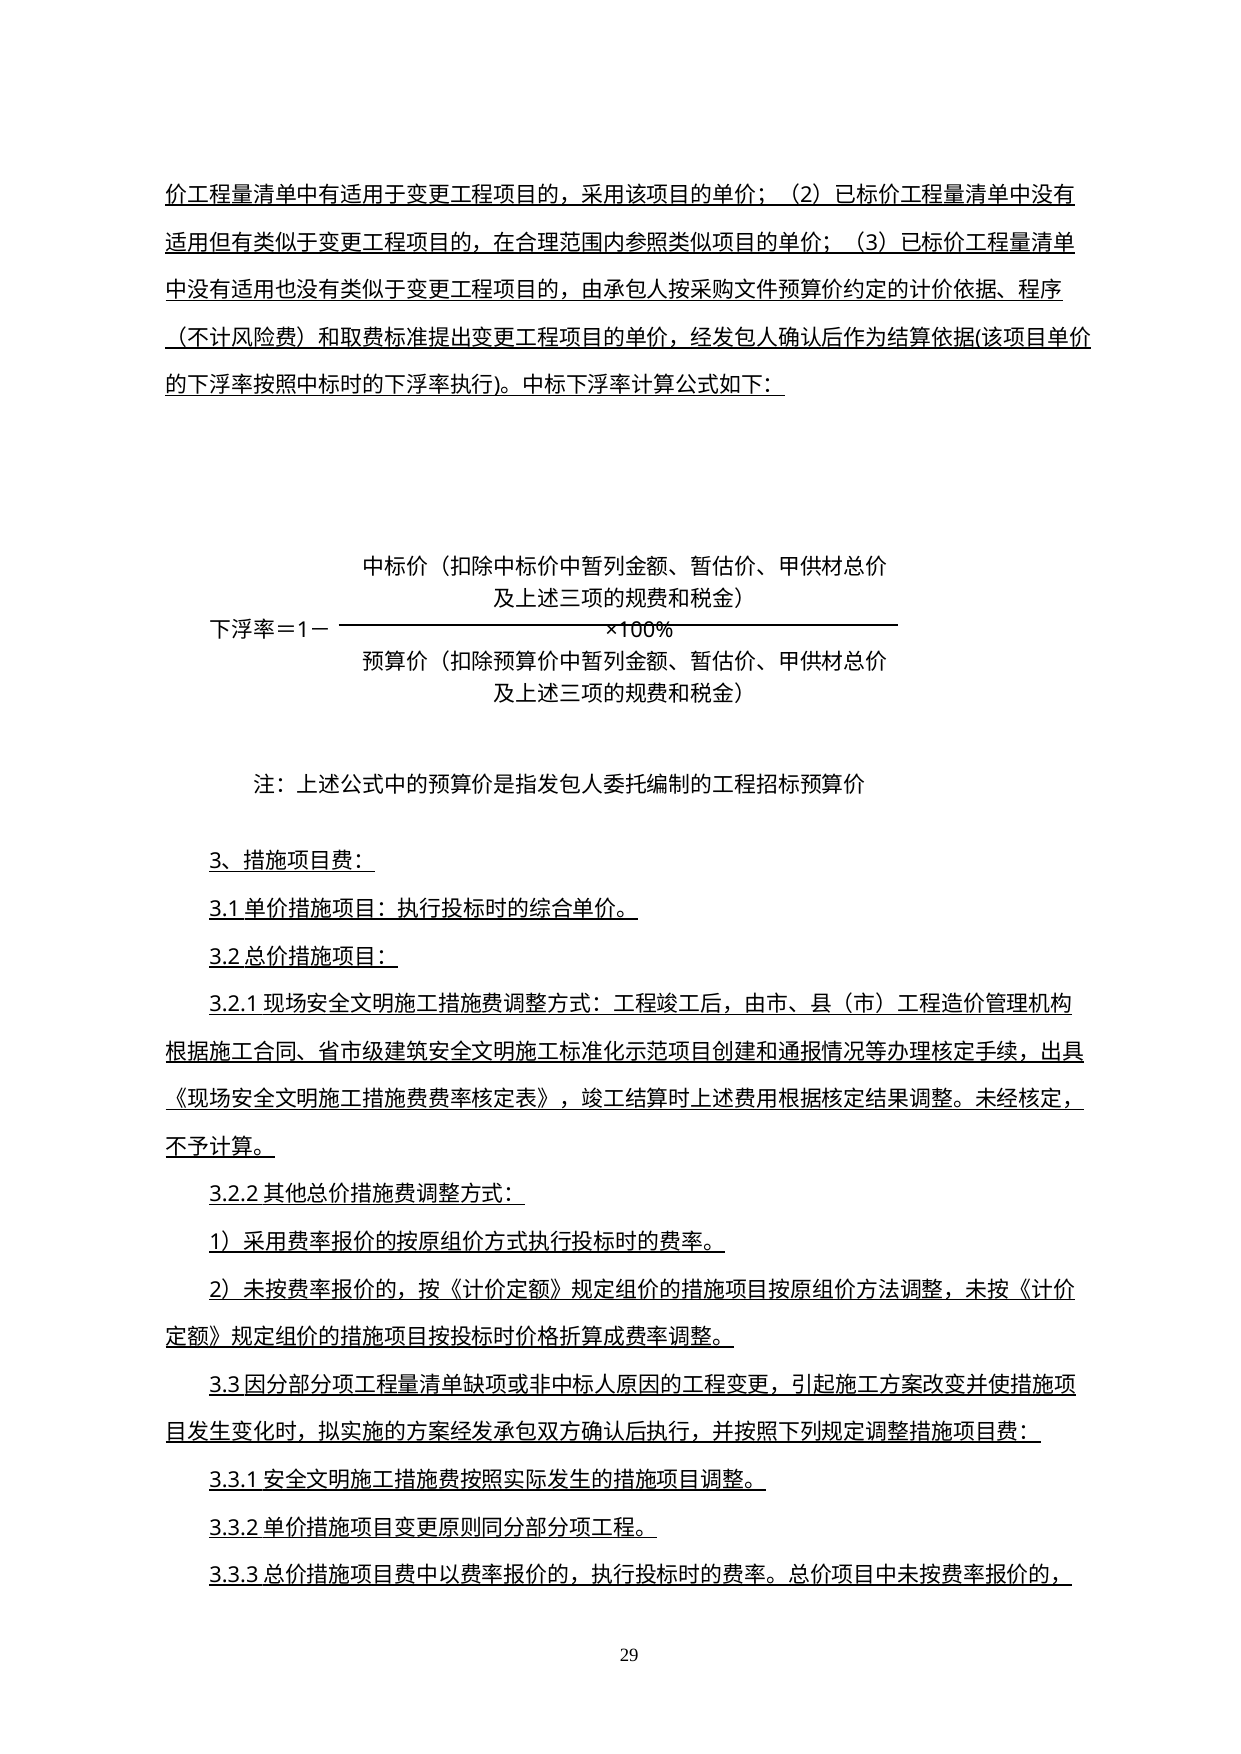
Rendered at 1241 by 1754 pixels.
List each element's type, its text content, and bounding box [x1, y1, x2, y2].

text 注：上述公式中的预算价是指发包人委托编制的工程招标预算价 [165, 767, 1092, 799]
text 3.2总价措施项目： [165, 939, 1092, 971]
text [165, 177, 1092, 399]
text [165, 1557, 1092, 1589]
text 及上述三项的规费和税金） [165, 676, 1092, 708]
text 1）采用费率报价的按原组价方式执行投标时的费率。 [165, 1224, 1092, 1256]
text 3.2.1现场安全文明施工措施费调整方式：工程竣工后，由市、县（市）工程造价管理机构根据施工合同、省市级建筑安全文明施工标准化示范项目创建和通报情况等办理核定手续，出具《现场安全文明施工措施费费率核定表》，竣工结算时上述费用根据核定结果调整。未经核定，不予计算。 [165, 986, 1092, 1161]
text 3.3因分部分项工程量清单缺项或非中标人原因的工程变更，引起施工方案改变并使措施项目发生变化时，拟实施的方案经发承包双方确认后执行，并按照下列规定调整措施项目费： [165, 1367, 1092, 1446]
text 3.3.1安全文明施工措施费按照实际发生的措施项目调整。 [165, 1462, 1092, 1494]
text 3、措施项目费： [165, 843, 1092, 875]
text 3.1单价措施项目：执行投标时的综合单价。 [165, 891, 1092, 923]
text 3.2.2其他总价措施费调整方式： [165, 1176, 1092, 1208]
text 2）未按费率报价的，按《计价定额》规定组价的措施项目按原组价方法调整，未按《计价定额》规定组价的措施项目按投标时价格折算成费率调整。 [165, 1272, 1092, 1351]
text 下浮率＝1－ ×100% [165, 612, 1092, 644]
text 预算价（扣除预算价中暂列金额、暂估价、甲供材总价 [165, 644, 1092, 676]
text 中标价（扣除中标价中暂列金额、暂估价、甲供材总价 [165, 549, 1092, 581]
text 3.3.2单价措施项目变更原则同分部分项工程。 [165, 1509, 1092, 1541]
text 及上述三项的规费和税金） [165, 581, 1092, 612]
